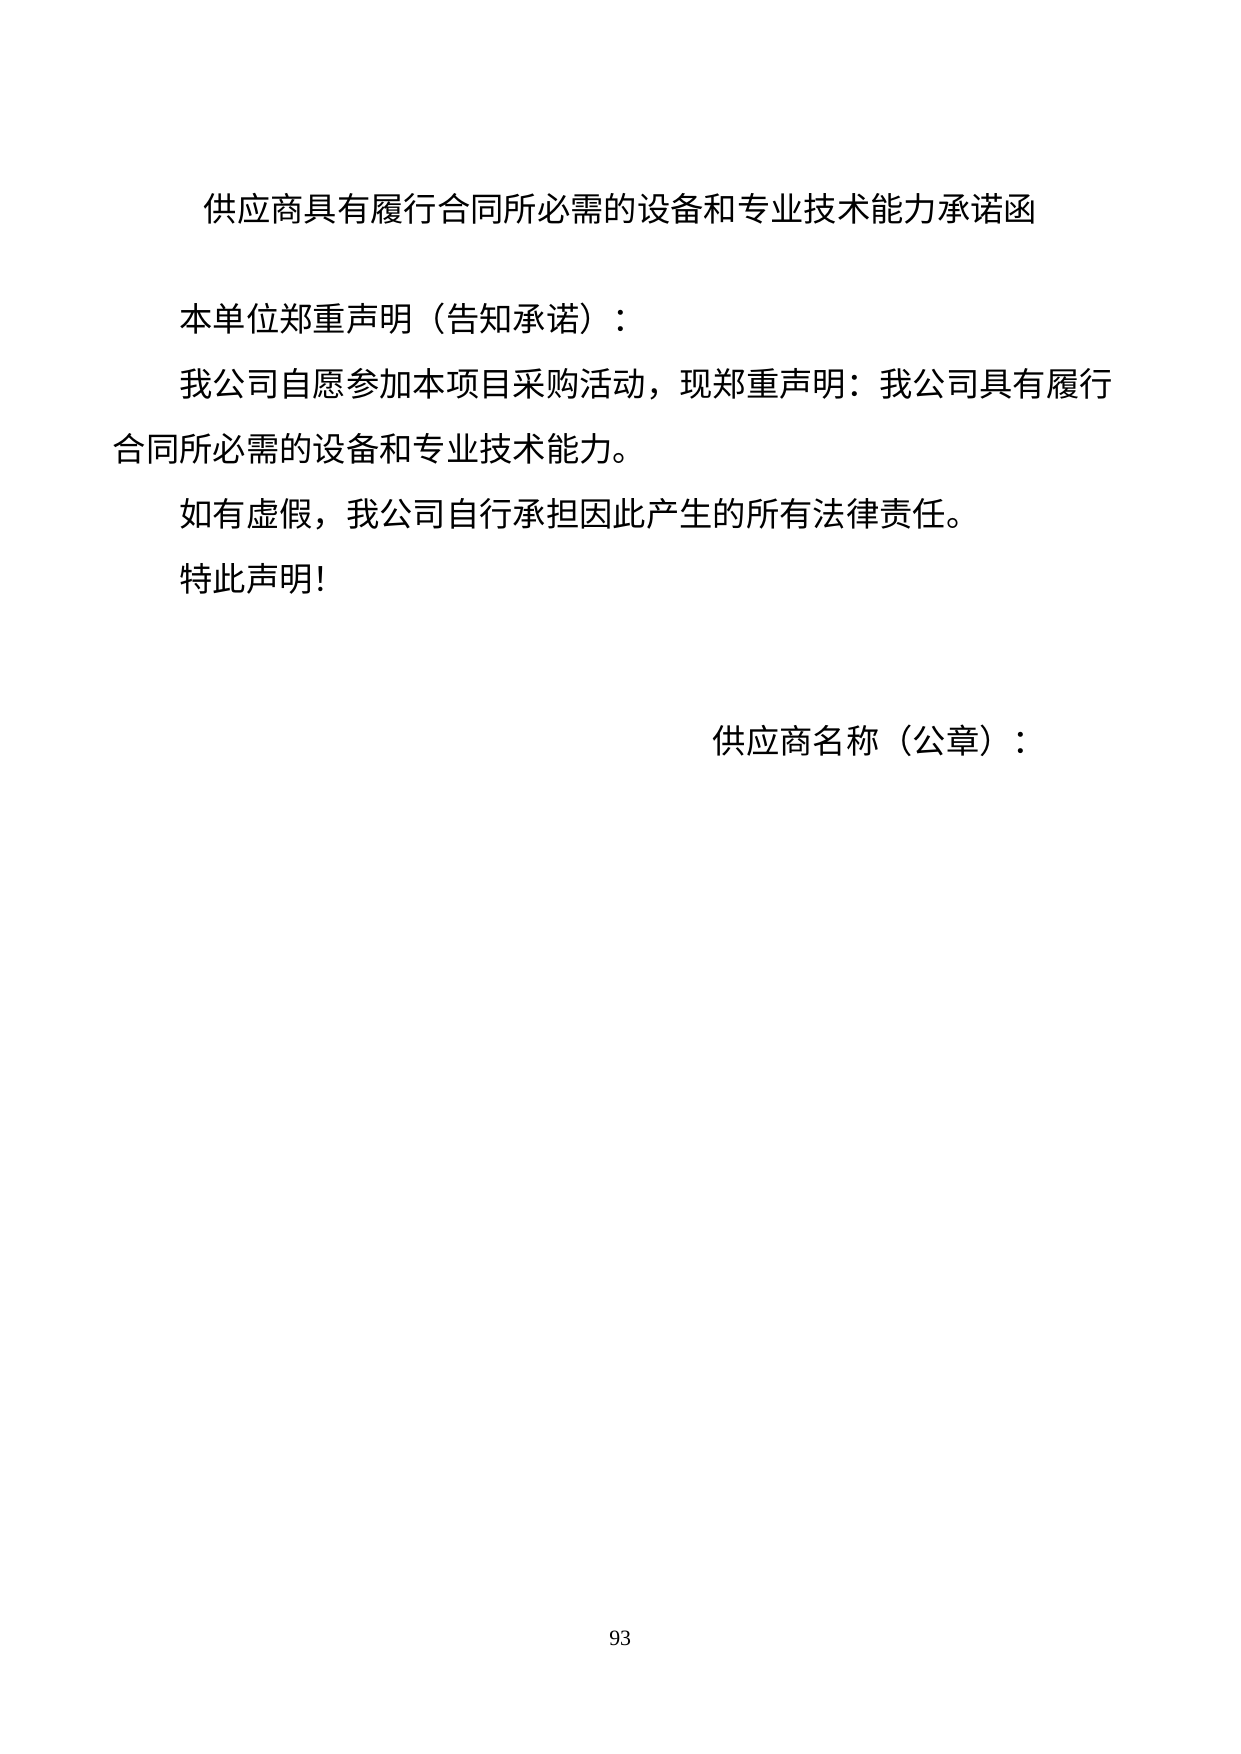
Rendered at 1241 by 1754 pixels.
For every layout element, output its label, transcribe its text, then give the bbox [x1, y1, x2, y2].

text 特此声明！ [112, 544, 1128, 609]
text 本单位郑重声明（告知承诺）： [112, 284, 1128, 349]
text 如有虚假，我公司自行承担因此产生的所有法律责任。 [112, 479, 1128, 544]
text 供应商名称（公章）： [112, 707, 1128, 772]
text 供应商具有履行合同所必需的设备和专业技术能力承诺函 [112, 174, 1128, 239]
text 我公司自愿参加本项目采购活动，现郑重声明：我公司具有履行合同所必需的设备和专业技术能力。 [112, 349, 1128, 479]
